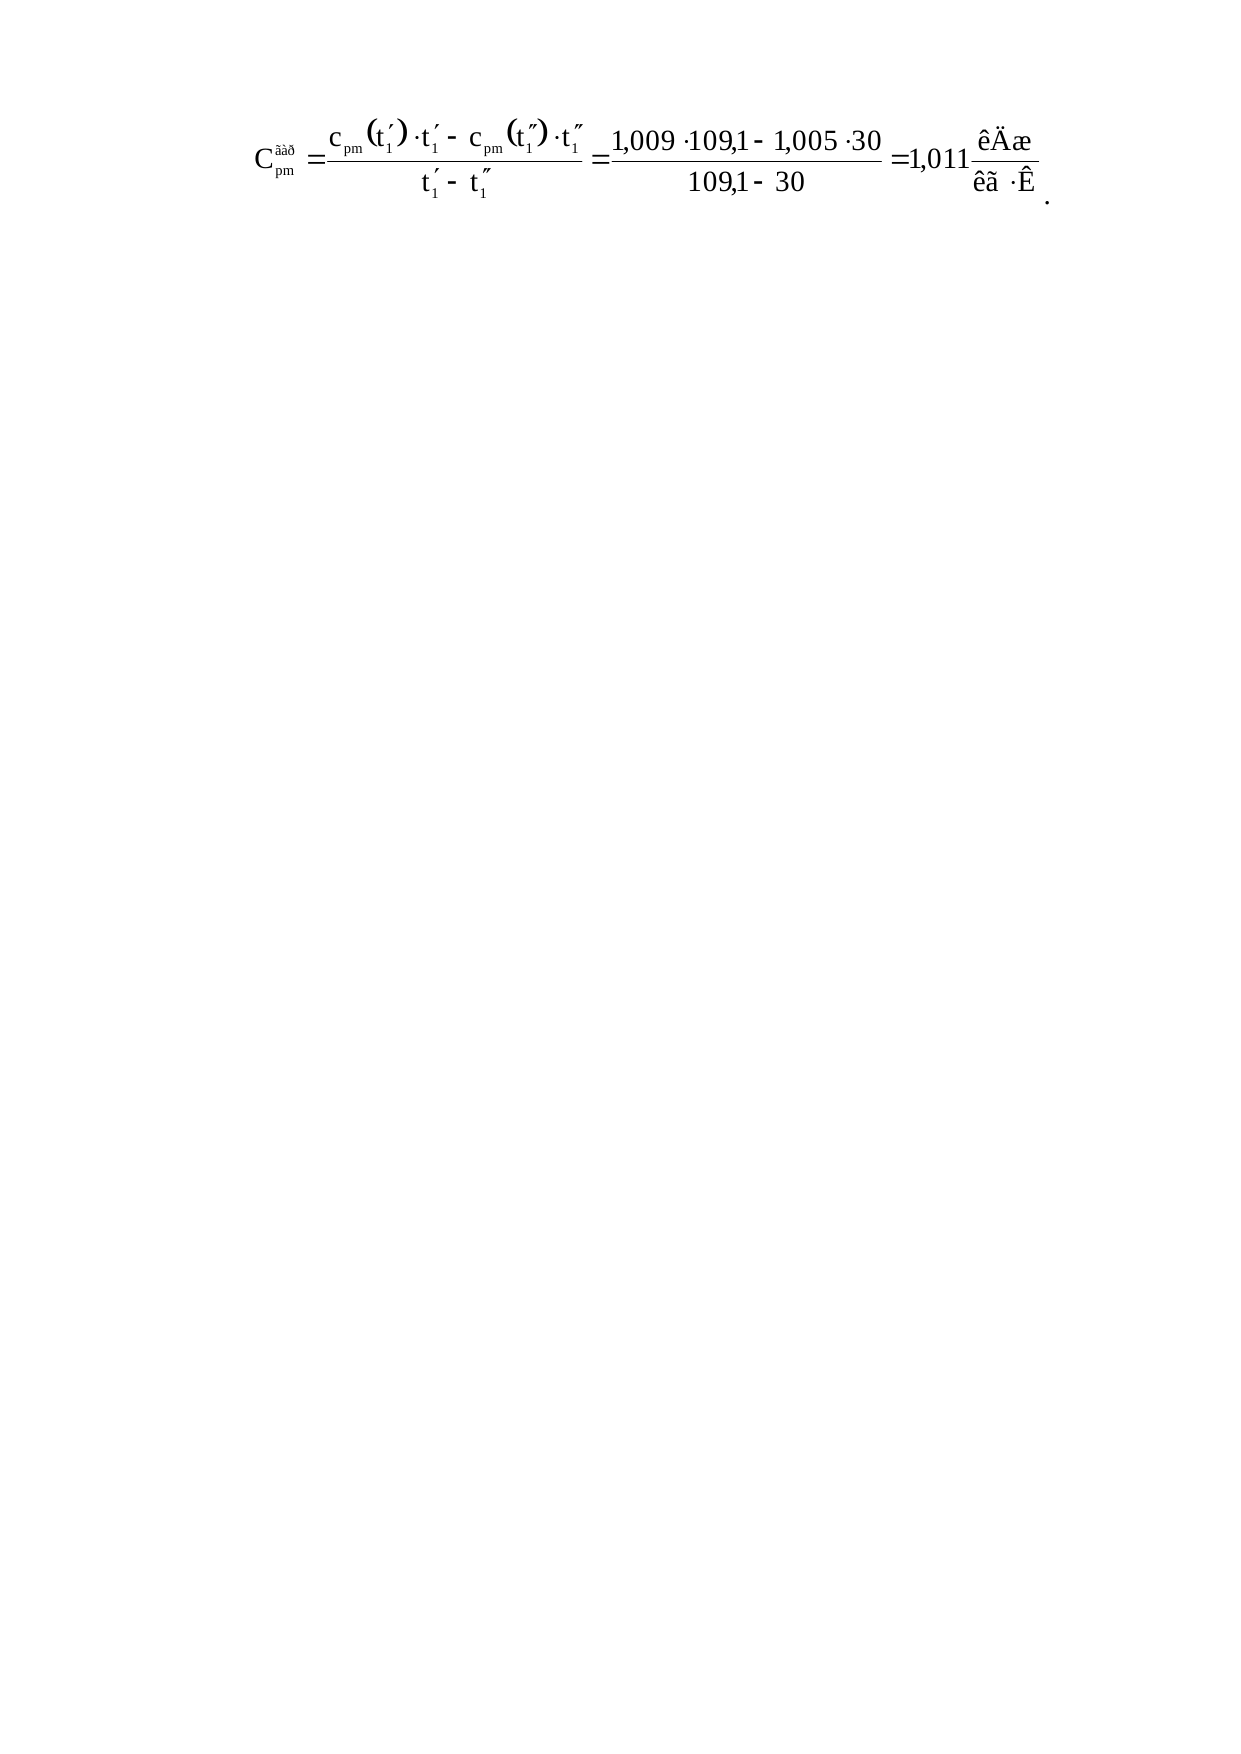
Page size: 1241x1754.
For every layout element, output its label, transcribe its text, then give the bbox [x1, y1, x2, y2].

text . [177, 118, 1152, 210]
